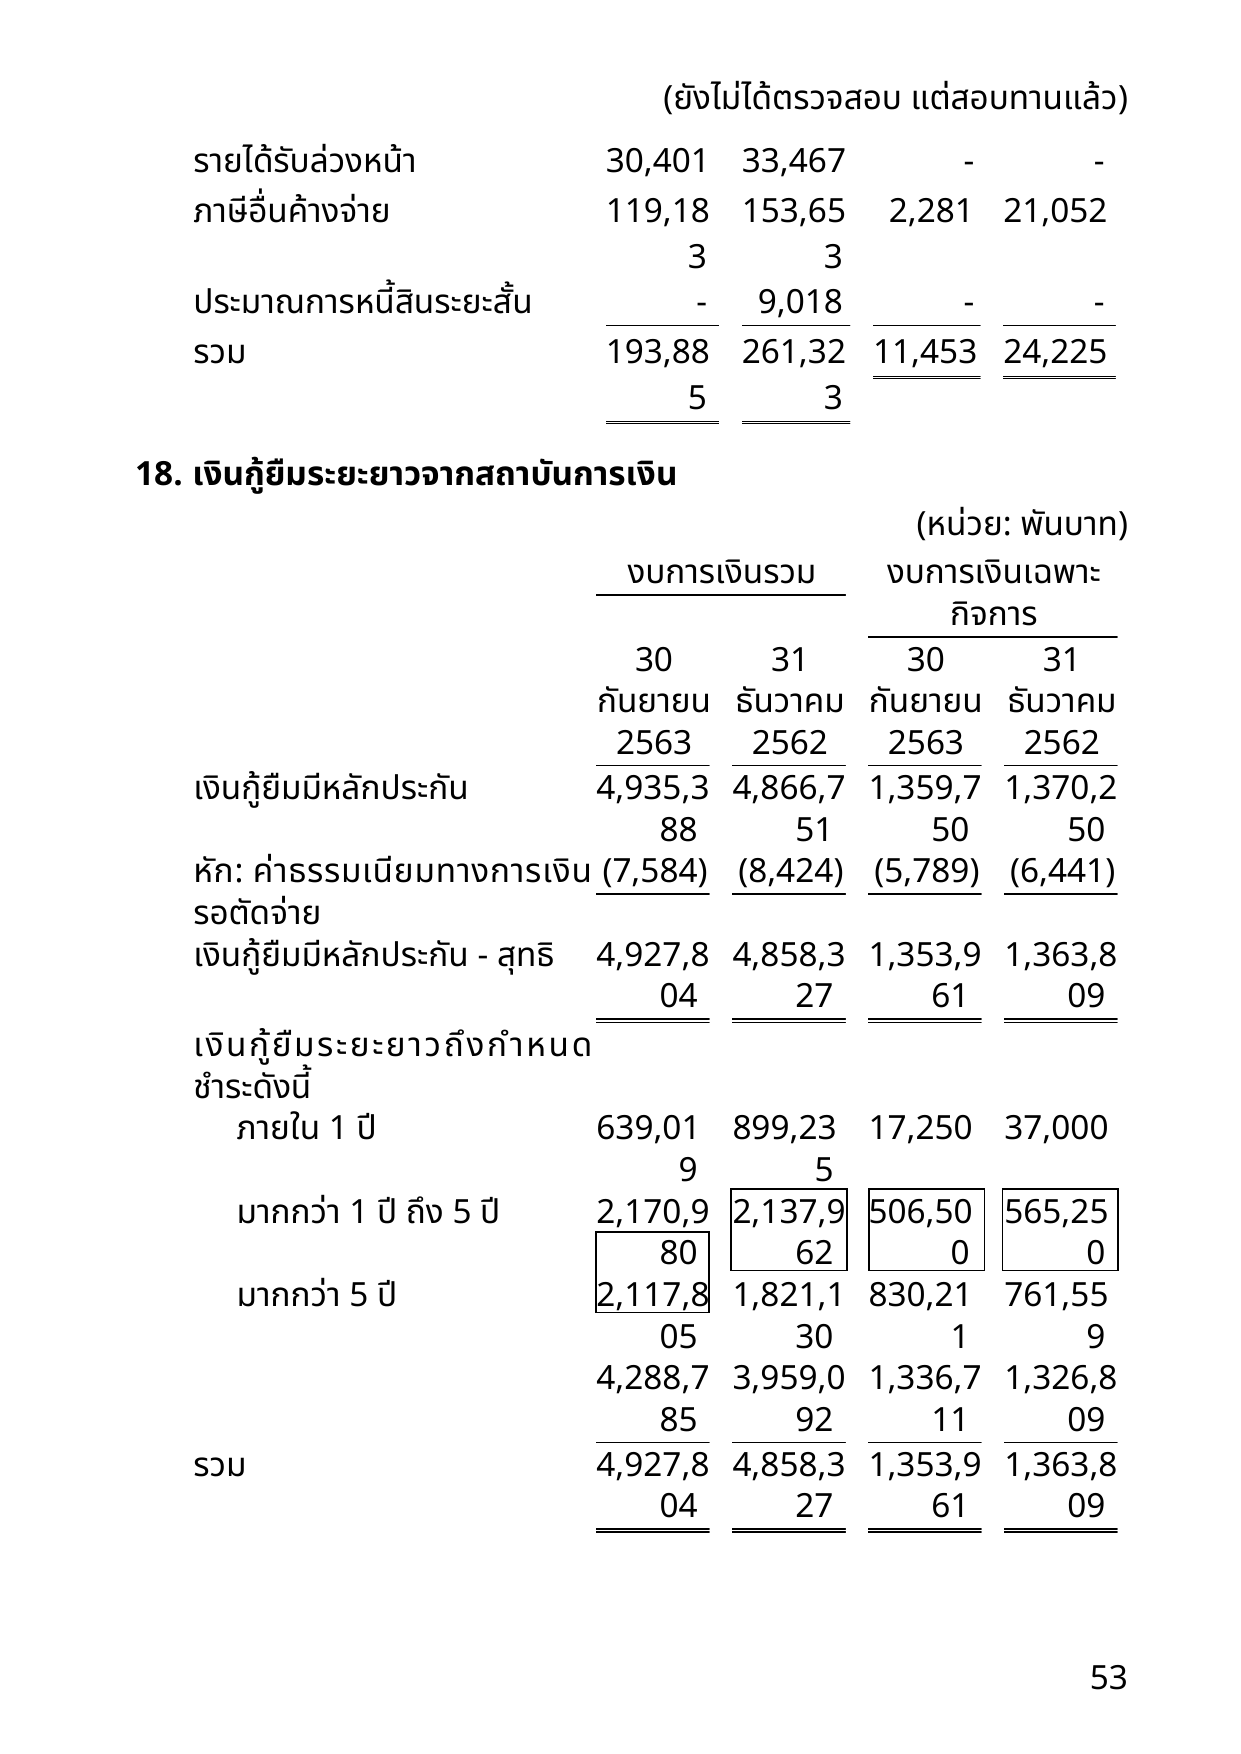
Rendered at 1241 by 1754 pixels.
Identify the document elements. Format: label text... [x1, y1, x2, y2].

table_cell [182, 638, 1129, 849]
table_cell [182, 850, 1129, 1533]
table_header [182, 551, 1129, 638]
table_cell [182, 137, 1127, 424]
text (หน่วย: พันบาท) [135, 500, 1128, 551]
text 18. เงินกู้ยืมระยะยาวจากสถาบันการเงิน [135, 449, 1128, 500]
